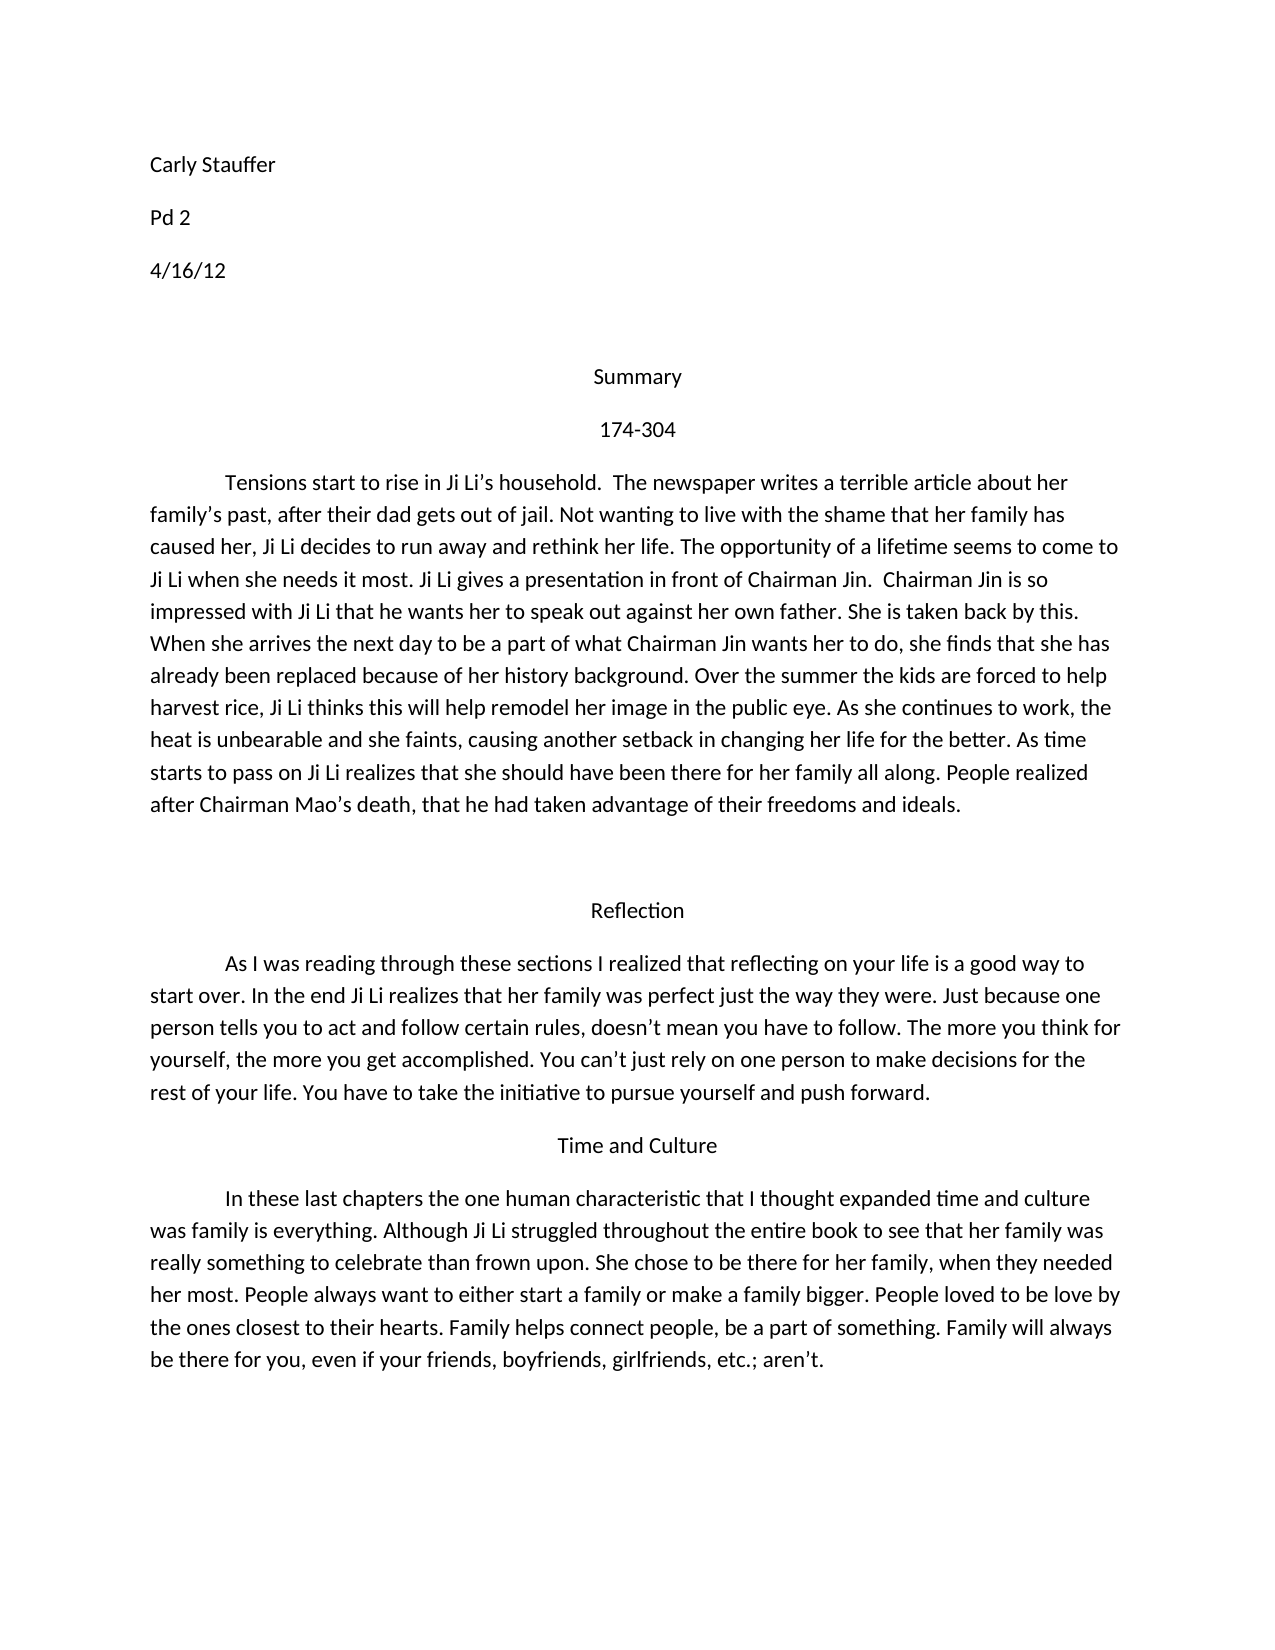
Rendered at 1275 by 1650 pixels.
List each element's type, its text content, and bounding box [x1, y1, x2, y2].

text Time and Culture [150, 1131, 1125, 1159]
text 4/16/12 [150, 256, 1125, 284]
text As I was reading through these sections I realized that reflecting on your life is a good way to start over. In the end Ji Li realizes that her family was perfect just the way they were. Just because one person tells you to act and follow certain rules, doesn’t mean you have to follow. The more you think for yourself, the more you get accomplished. You can’t just rely on one person to make decisions for the rest of your life. You have to take the initiative to pursue yourself and push forward. [150, 949, 1125, 1106]
text Tensions start to rise in Ji Li’s household. The newspaper writes a terrible article about her family’s past, after their dad gets out of jail. Not wanting to live with the shame that her family has caused her, Ji Li decides to run away and rethink her life. The opportunity of a lifetime seems to come to Ji Li when she needs it most. Ji Li gives a presentation in front of Chairman Jin. Chairman Jin is so impressed with Ji Li that he wants her to speak out against her own father. She is taken back by this. When she arrives the next day to be a part of what Chairman Jin wants her to do, she finds that she has already been replaced because of her history background. Over the summer the kids are forced to help harvest rice, Ji Li thinks this will help remodel her image in the public eye. As she continues to work, the heat is unbearable and she faints, causing another setback in changing her life for the better. As time starts to pass on Ji Li realizes that she should have been there for her family all along. People realized after Chairman Mao’s death, that he had taken advantage of their freedoms and ideals. [150, 468, 1125, 818]
text Summary [150, 362, 1125, 390]
text In these last chapters the one human characteristic that I thought expanded time and culture was family is everything. Although Ji Li struggled throughout the entire book to see that her family was really something to celebrate than frown upon. She chose to be there for her family, when they needed her most. People always want to either start a family or make a family bigger. People loved to be love by the ones closest to their hearts. Family helps connect people, be a part of something. Family will always be there for you, even if your friends, boyfriends, girlfriends, etc.; aren’t. [150, 1184, 1125, 1373]
text Pd 2 [150, 203, 1125, 231]
text Carly Stauffer [150, 150, 1125, 178]
text 174-304 [150, 415, 1125, 443]
text Reflection [150, 896, 1125, 924]
